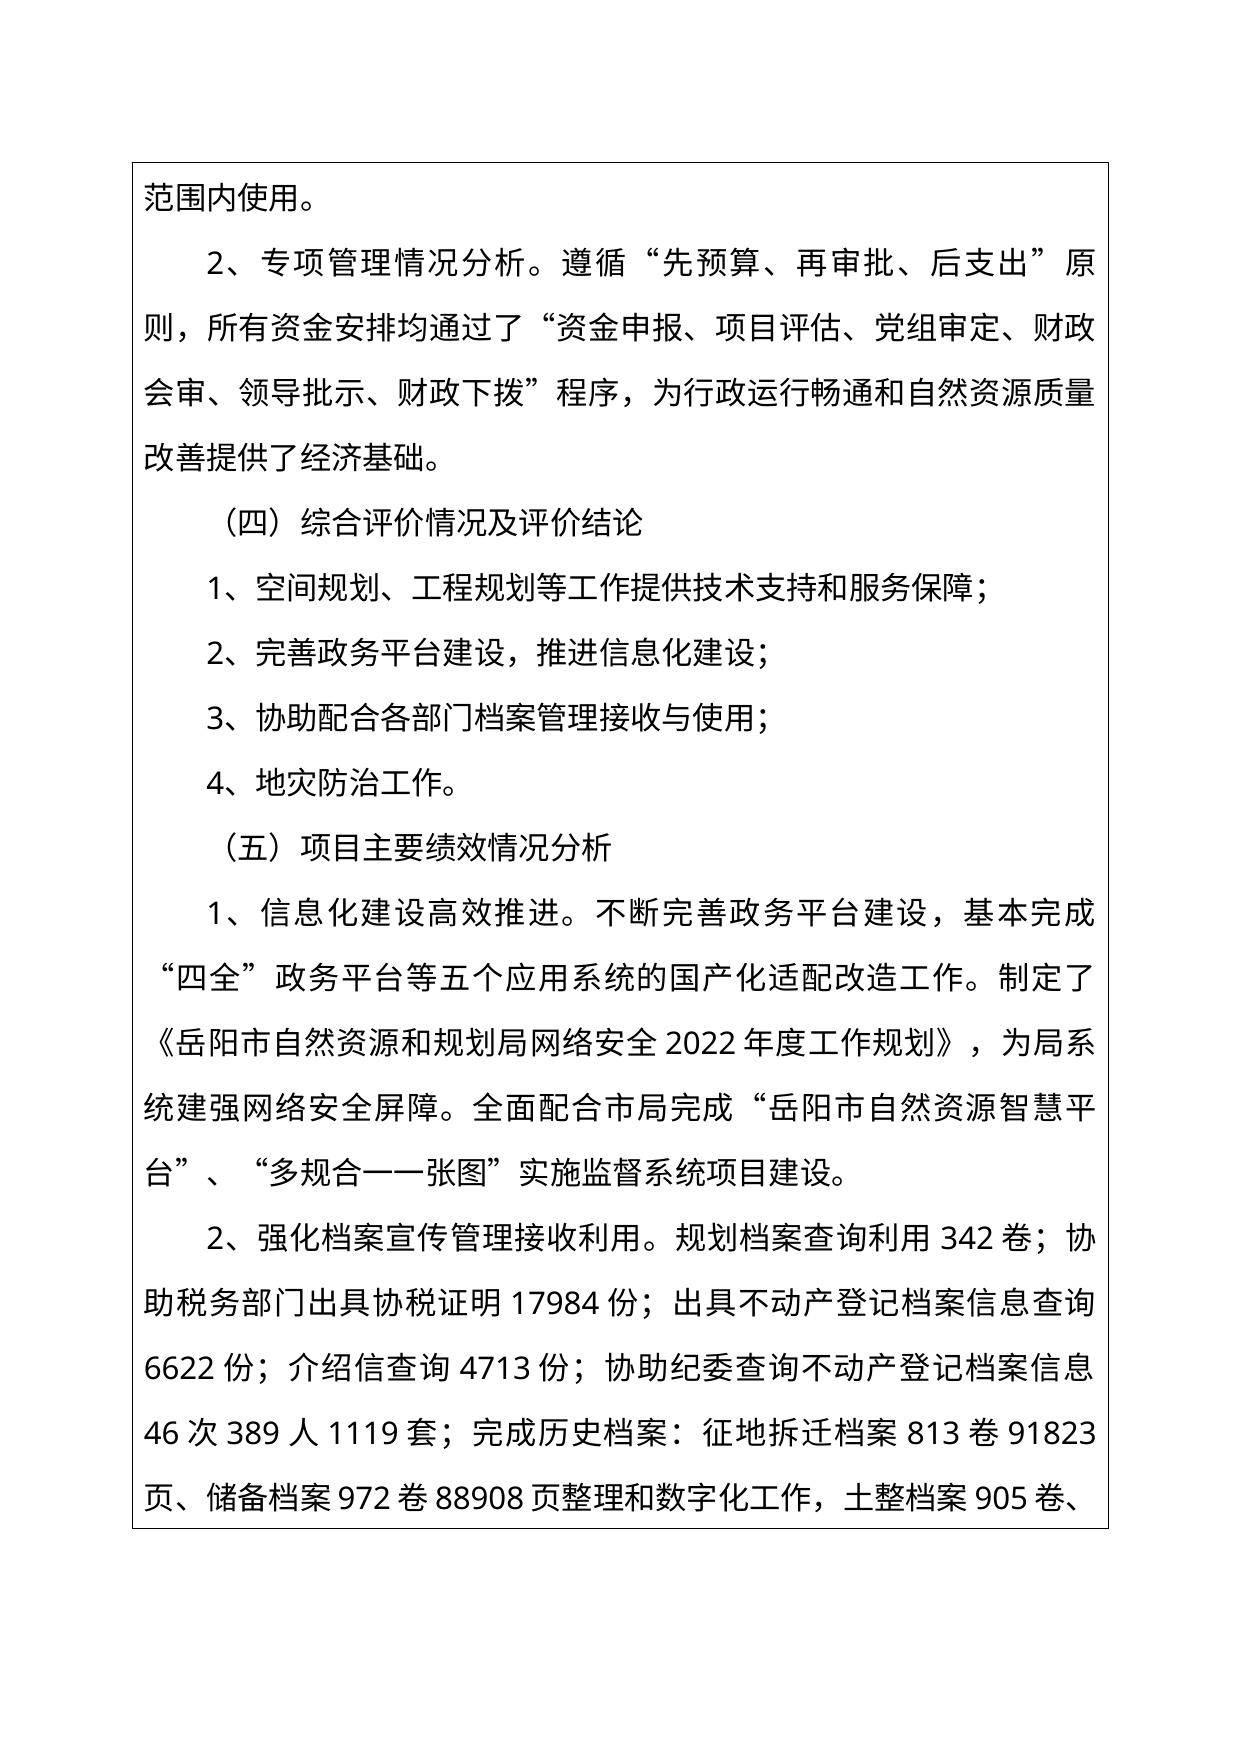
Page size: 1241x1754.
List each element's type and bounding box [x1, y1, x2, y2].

table_header [133, 163, 1108, 1528]
